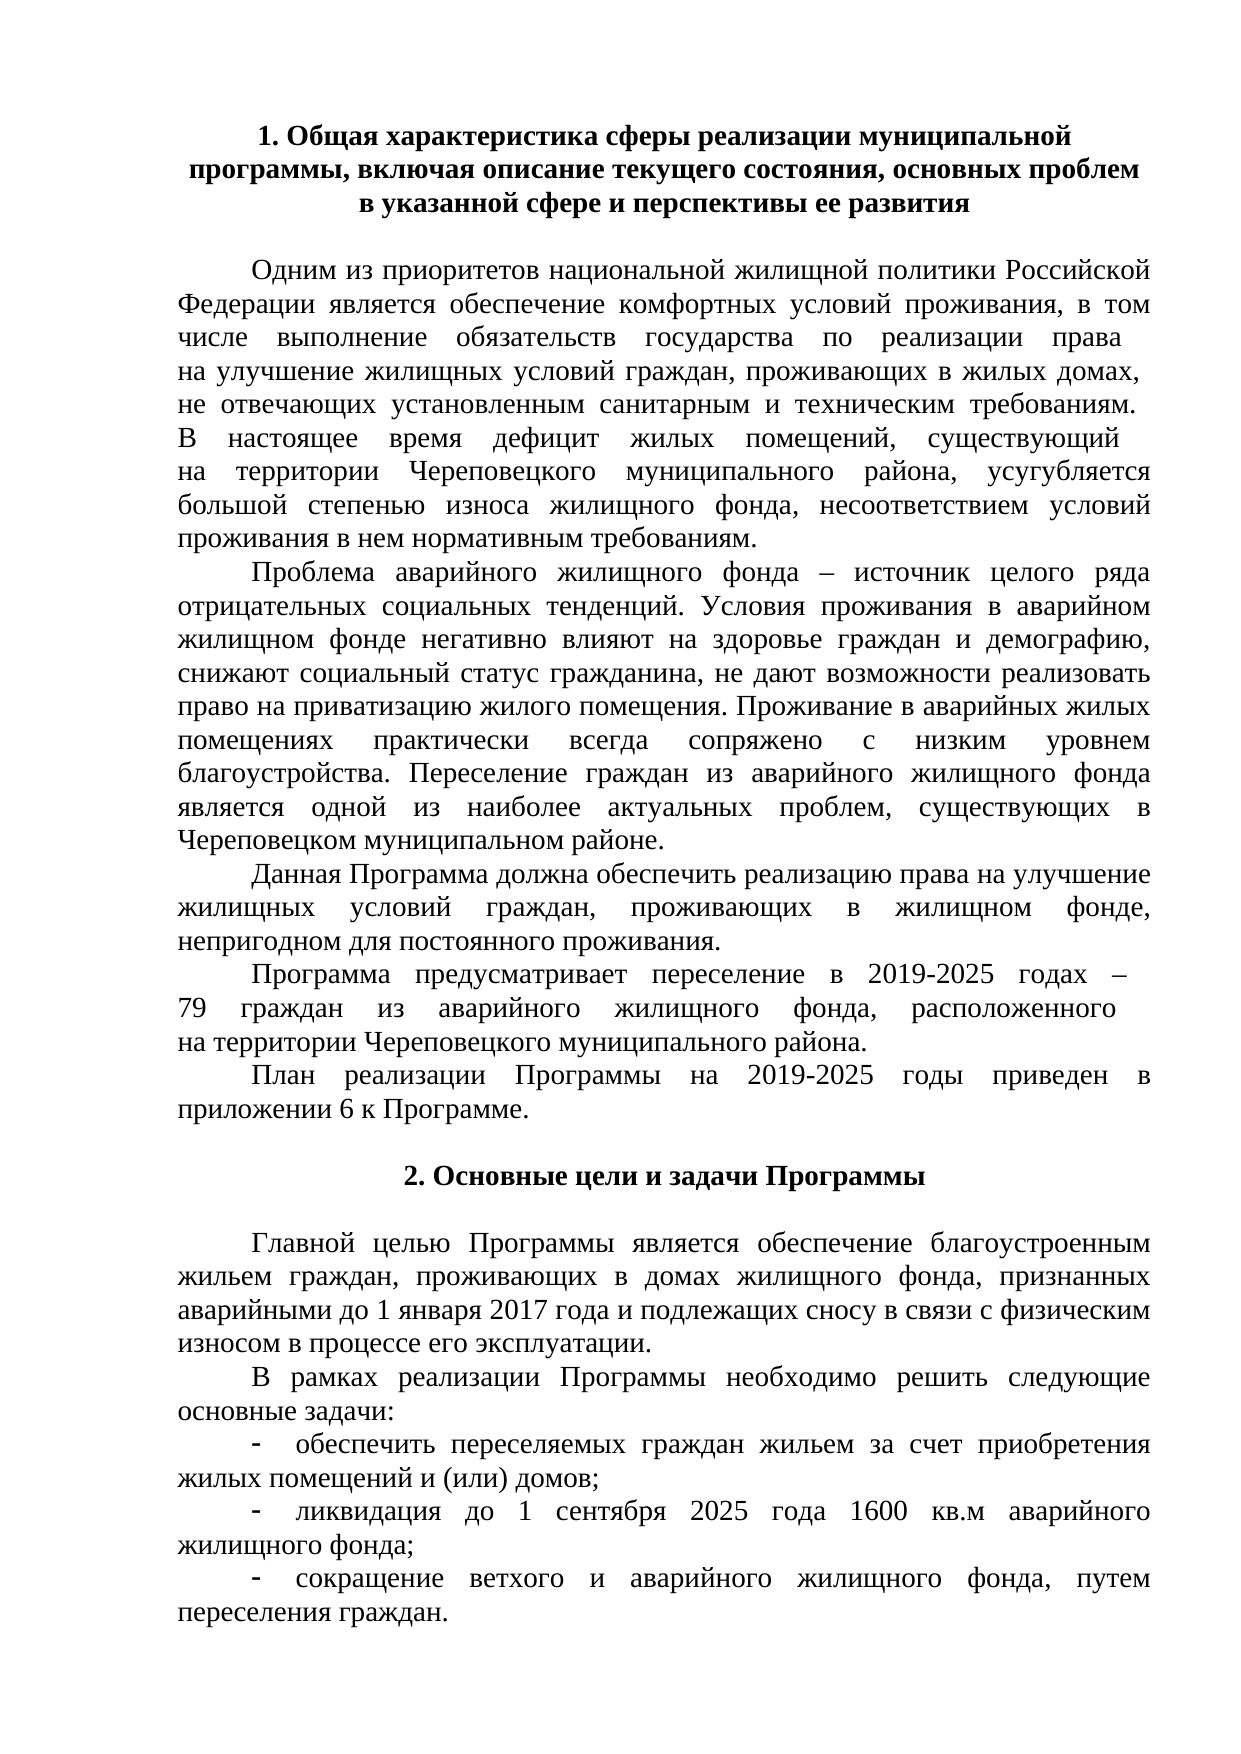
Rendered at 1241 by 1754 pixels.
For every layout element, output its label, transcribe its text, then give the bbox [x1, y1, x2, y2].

text 1. Общая характеристика сферы реализации муниципальной программы, включая описание текущего состояния, основных проблем в указанной сфере и перспективы ее развития [177, 118, 1152, 219]
text Главной целью Программы является обеспечение благоустроенным жильем граждан, проживающих в домах жилищного фонда, признанных аварийными до 1 января 2017 года и подлежащих сносу в связи с физическим износом в процессе его эксплуатации. [177, 1225, 1152, 1359]
list ликвидация до 1 сентября 2025 года 1600 кв.м аварийного жилищного фонда; [177, 1493, 1152, 1561]
text Проблема аварийного жилищного фонда – источник целого ряда отрицательных социальных тенденций. Условия проживания в аварийном жилищном фонде негативно влияют на здоровье граждан и демографию, снижают социальный статус гражданина, не дают возможности реализовать право на приватизацию жилого помещения. Проживание в аварийных жилых помещениях практически всегда сопряжено с низким уровнем благоустройства. Переселение граждан из аварийного жилищного фонда является одной из наиболее актуальных проблем, существующих в Череповецком муниципальном районе. [177, 554, 1152, 856]
text В рамках реализации Программы необходимо решить следующие основные задачи: [177, 1359, 1152, 1426]
text Данная Программа должна обеспечить реализацию права на улучшение жилищных условий граждан, проживающих в жилищном фонде, непригодном для постоянного проживания. [177, 856, 1152, 957]
text Программа предусматривает переселение в 2019-2025 годах – 79 граждан из аварийного жилищного фонда, расположенного на территории Череповецкого муниципального района. [177, 957, 1152, 1057]
list обеспечить переселяемых граждан жильем за счет приобретения жилых помещений и (или) домов; [177, 1426, 1152, 1493]
text План реализации Программы на 2019-2025 годы приведен в приложении 6 к Программе. [177, 1057, 1152, 1124]
list сокращение ветхого и аварийного жилищного фонда, путем переселения граждан. [177, 1561, 1152, 1628]
text Одним из приоритетов национальной жилищной политики Российской Федерации является обеспечение комфортных условий проживания, в том числе выполнение обязательств государства по реализации права на улучшение жилищных условий граждан, проживающих в жилых домах, не отвечающих установленным санитарным и техническим требованиям. В настоящее время дефицит жилых помещений, существующий на территории Череповецкого муниципального района, усугубляется большой степенью износа жилищного фонда, несоответствием условий проживания в нем нормативным требованиям. [177, 252, 1152, 554]
text 2. Основные цели и задачи Программы [177, 1158, 1152, 1191]
